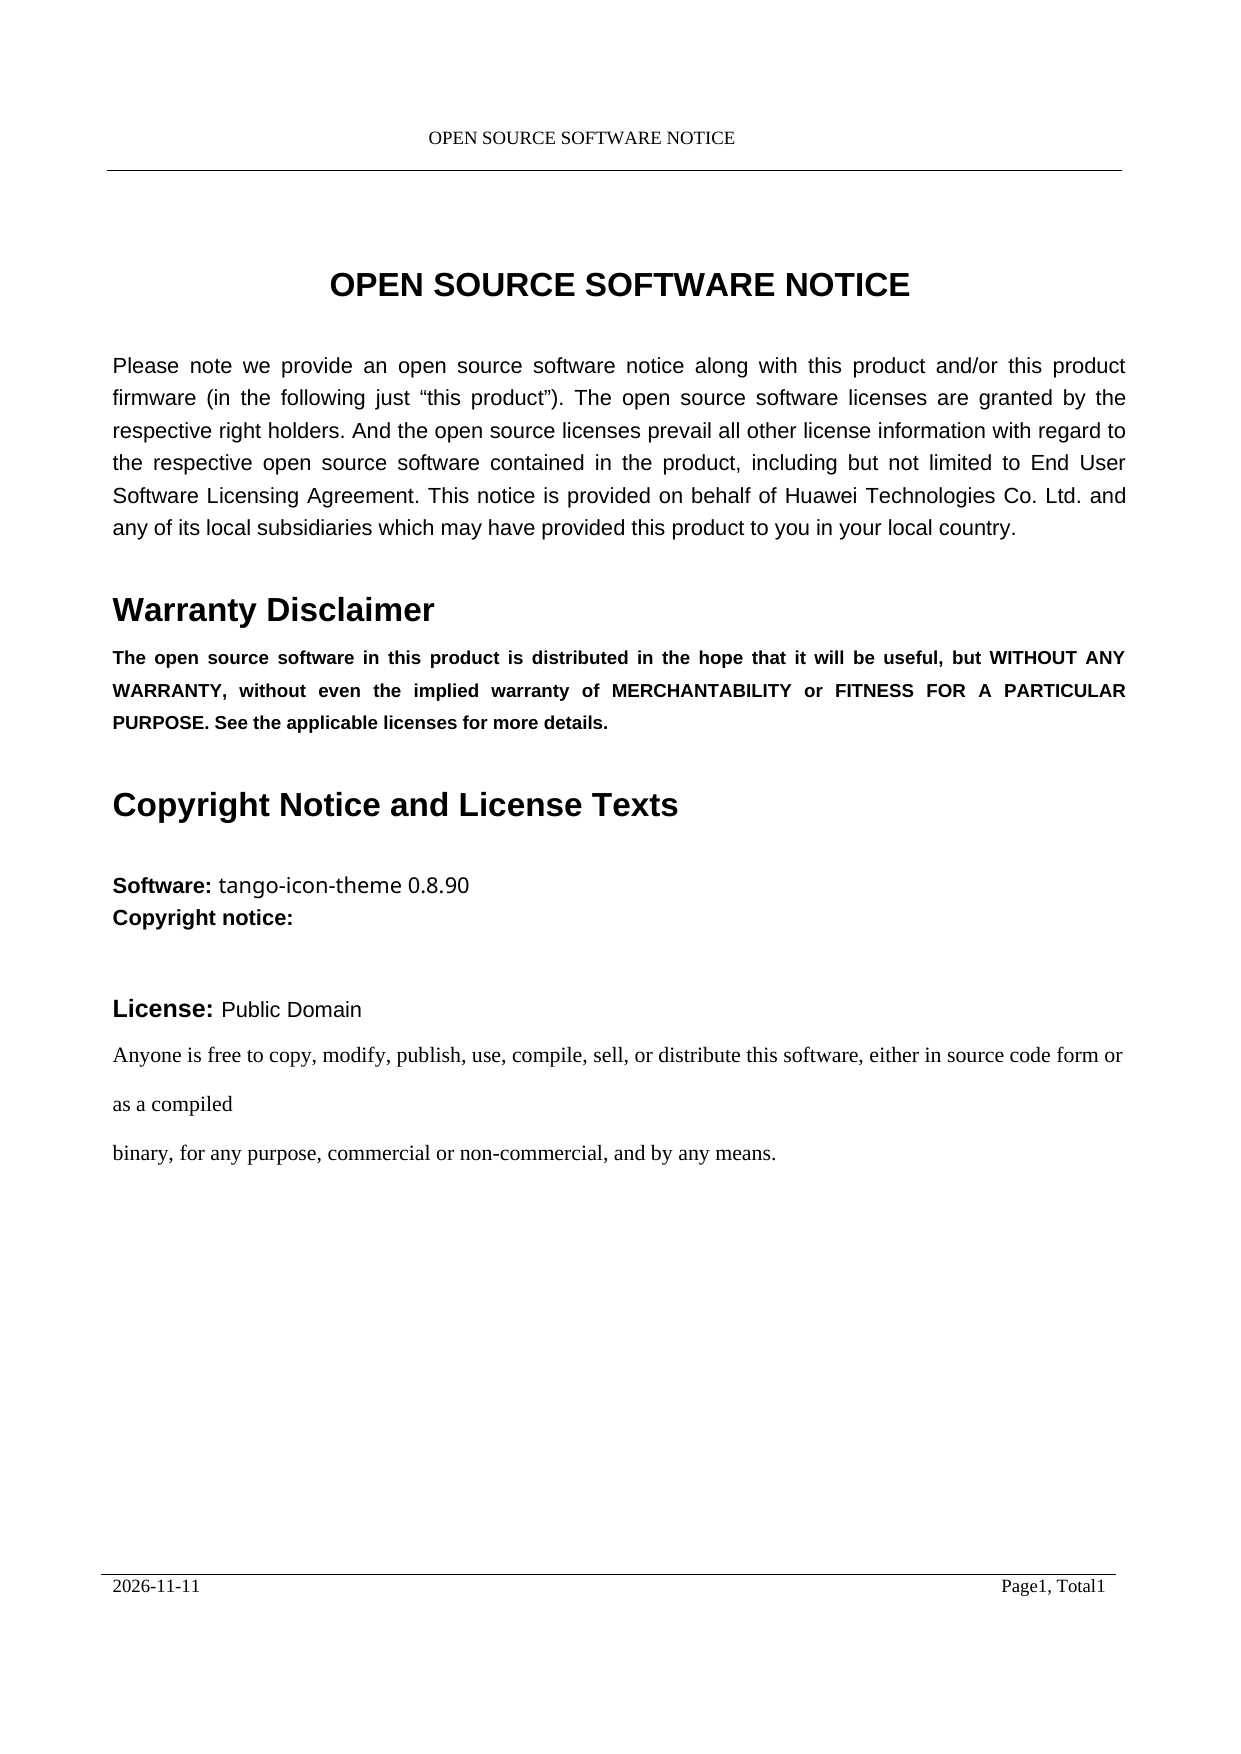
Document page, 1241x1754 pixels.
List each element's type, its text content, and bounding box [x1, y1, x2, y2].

text Copyright notice: [112, 901, 1128, 934]
text OPEN SOURCE SOFTWARE NOTICE [112, 251, 1128, 316]
text Copyright Notice and License Texts [112, 771, 1128, 836]
text Anyone is free to copy, modify, publish, use, compile, sell, or distribute this software, either in source code form or as a compiled binary, for any purpose, commercial or non-commercial, and by any means. [112, 1038, 1128, 1168]
text License: Public Domain [112, 992, 1128, 1024]
text The open source software in this product is distributed in the hope that it will be useful, but WITHOUT ANY WARRANTY, without even the implied warranty of MERCHANTABILITY or FITNESS FOR A PARTICULAR PURPOSE. See the applicable licenses for more details. [112, 641, 1128, 739]
text Please note we provide an open source software notice along with this product and/or this product firmware (in the following just “this product”). The open source software licenses are granted by the respective right holders. And the open source licenses prevail all other license information with regard to the respective open source software contained in the product, including but not limited to End User Software Licensing Agreement. This notice is provided on behalf of Huawei Technologies Co. Ltd. and any of its local subsidiaries which may have provided this product to you in your local country. [112, 349, 1128, 544]
text Warranty Disclaimer [112, 576, 1128, 641]
text Software: tango-icon-theme 0.8.90 [112, 869, 1128, 901]
